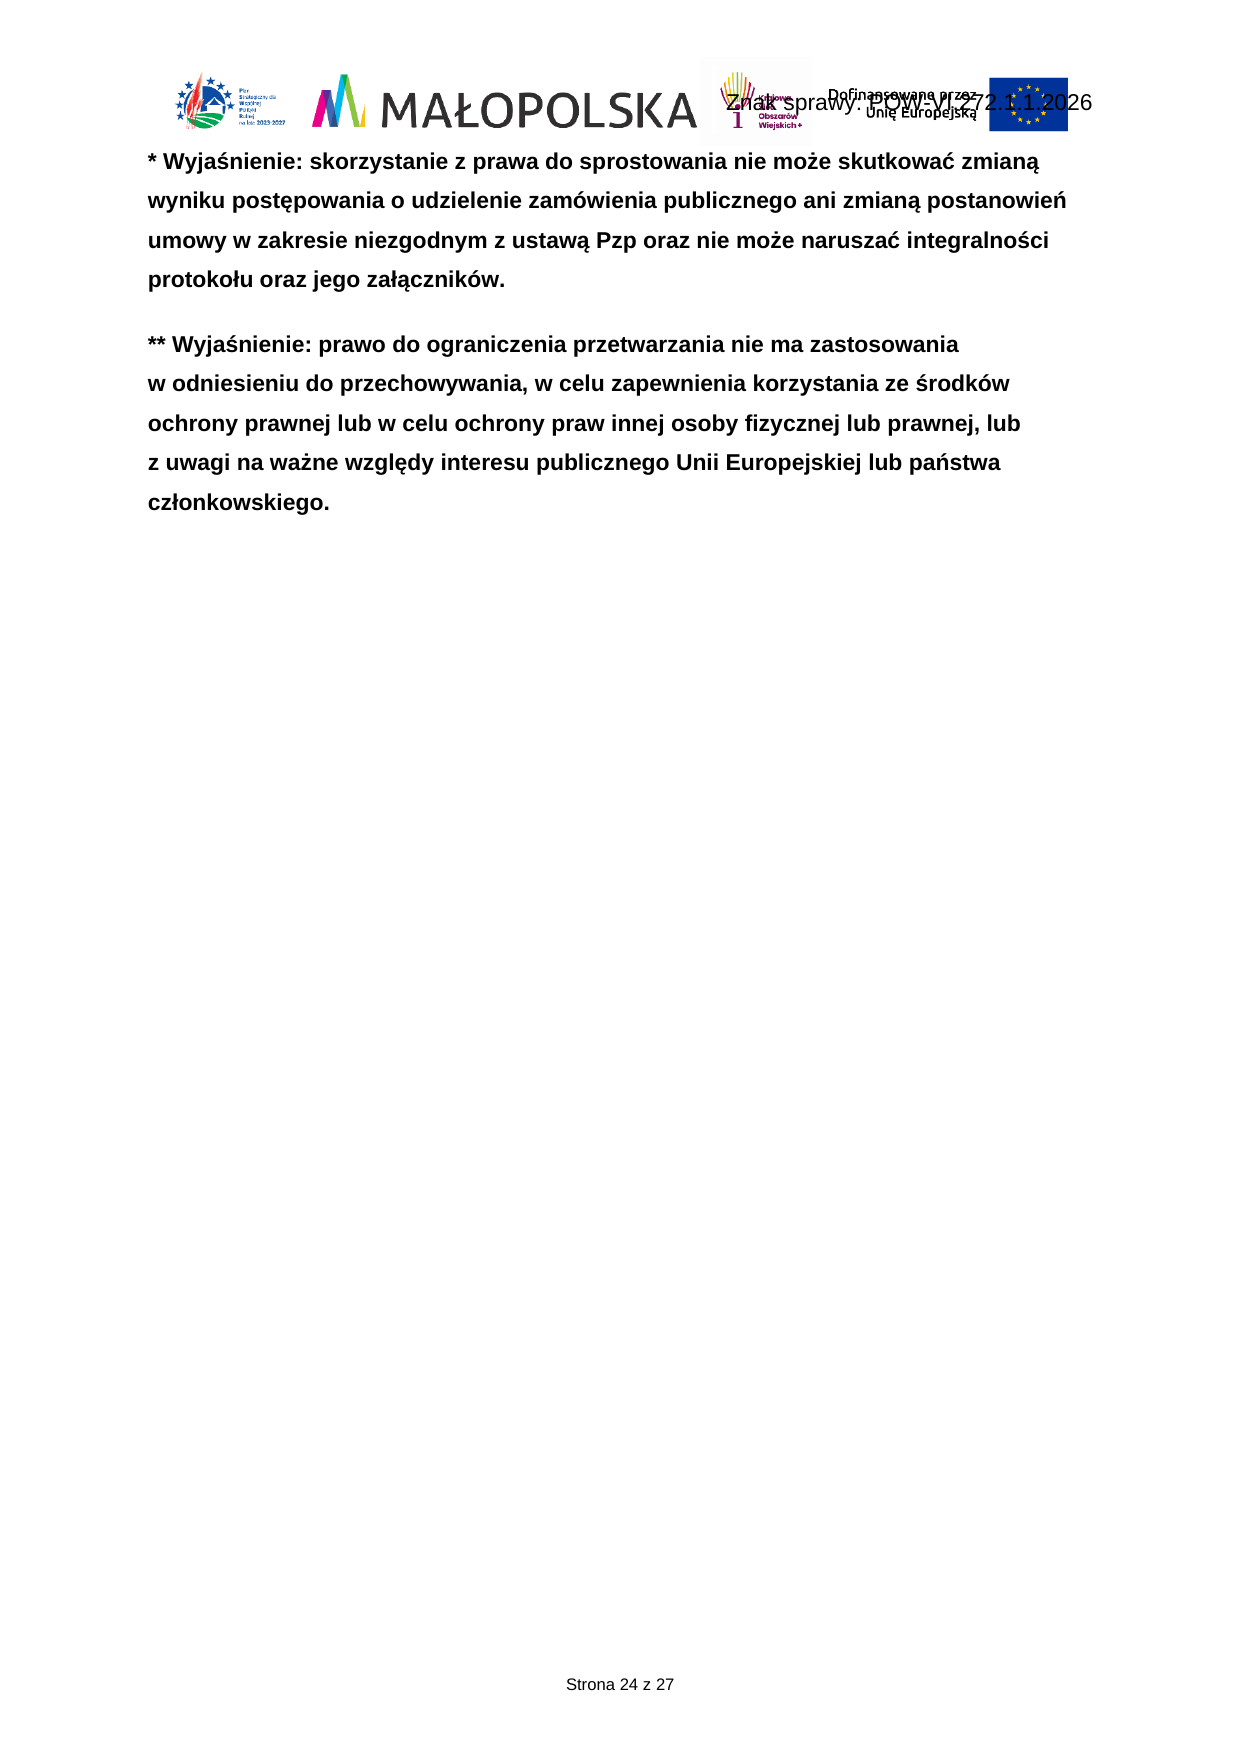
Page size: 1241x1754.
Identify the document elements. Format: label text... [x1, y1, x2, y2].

picture [147, 57, 1093, 147]
text * Wyjaśnienie: skorzystanie z prawa do sprostowania nie może skutkować zmianą wyniku postępowania o udzielenie zamówienia publicznego ani zmianą postanowień umowy w zakresie niezgodnym z ustawą Pzp oraz nie może naruszać integralności protokołu oraz jego załączników. [148, 148, 1093, 292]
text ** Wyjaśnienie: prawo do ograniczenia przetwarzania nie ma zastosowania w odniesieniu do przechowywania, w celu zapewnienia korzystania ze środków ochrony prawnej lub w celu ochrony praw innej osoby fizycznej lub prawnej, lub z uwagi na ważne względy interesu publicznego Unii Europejskiej lub państwa członkowskiego. [148, 331, 1093, 515]
